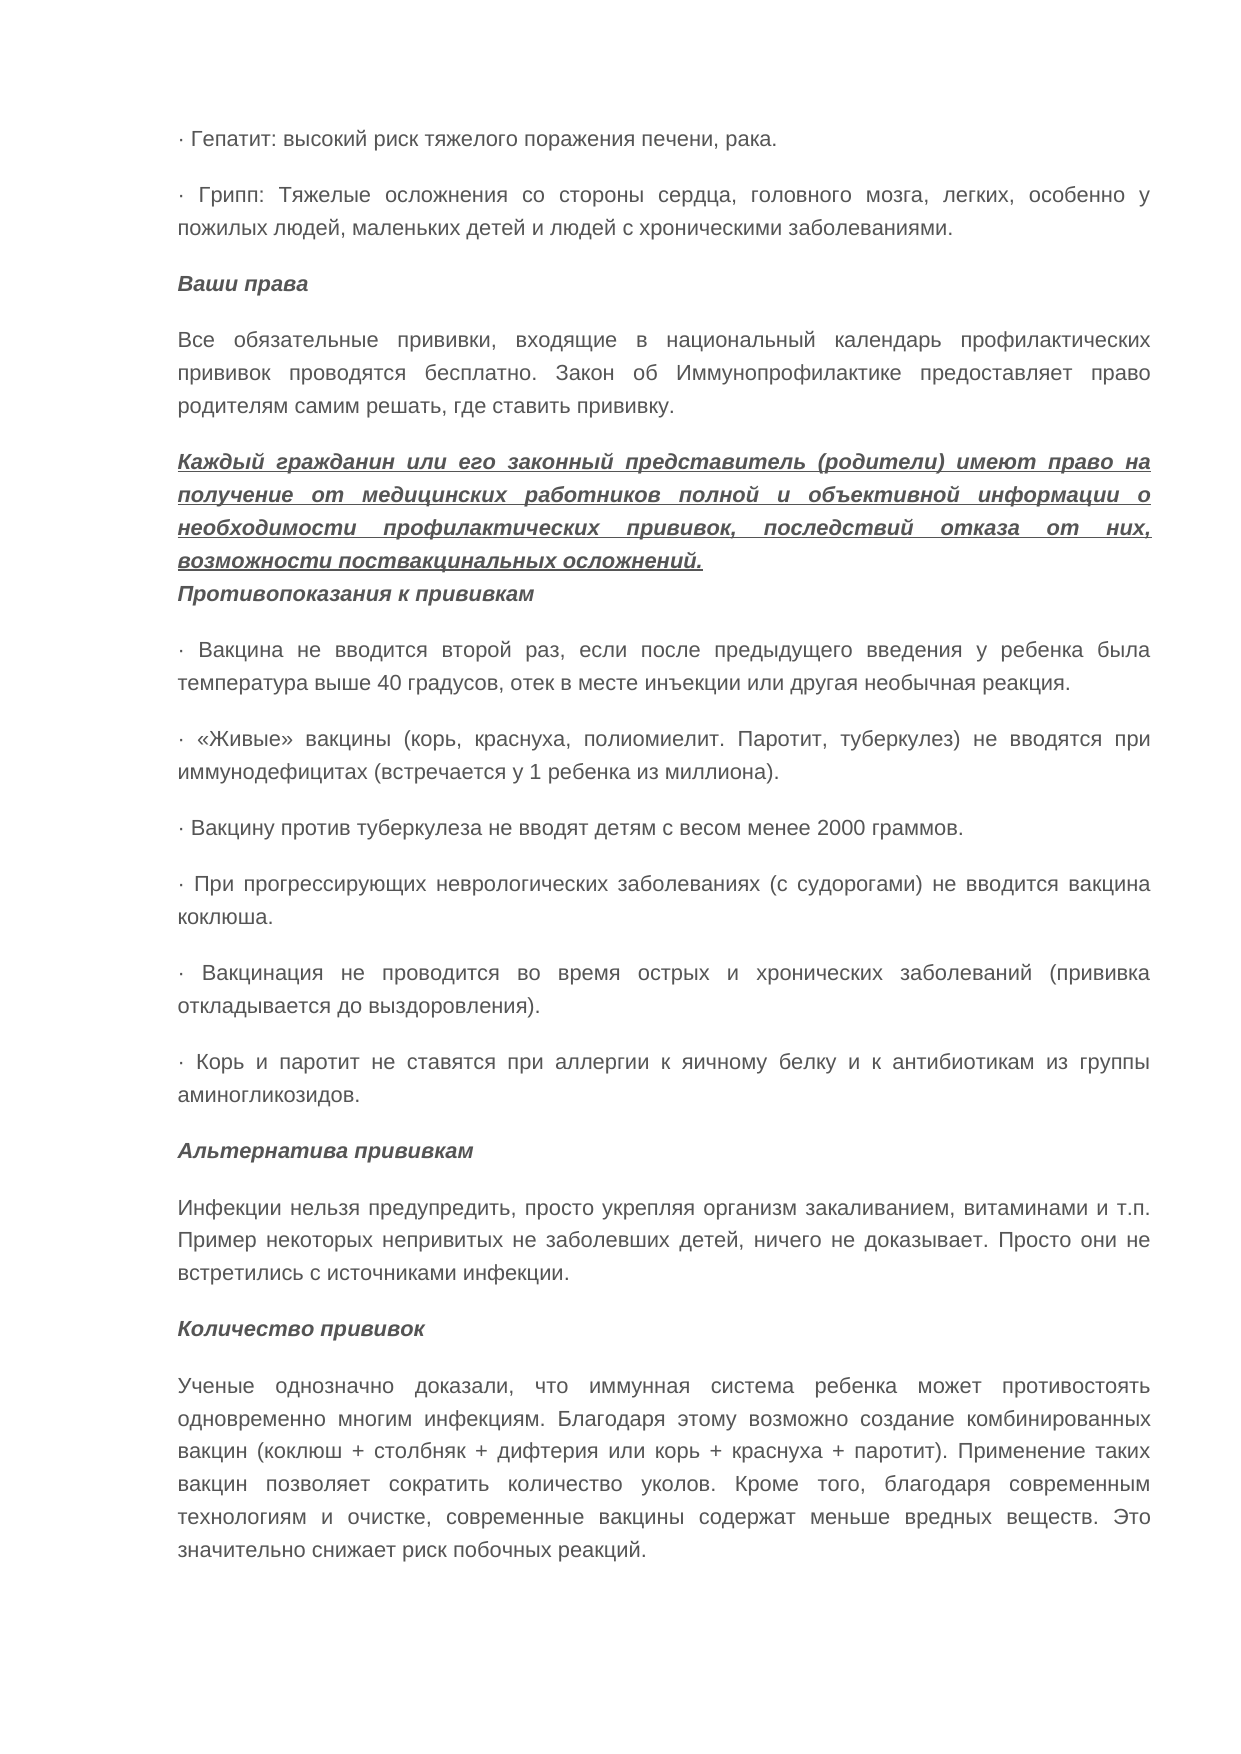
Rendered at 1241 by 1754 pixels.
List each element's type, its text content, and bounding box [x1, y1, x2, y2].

text Все обязательные прививки, входящие в национальный календарь профилактических прививок проводятся бесплатно. Закон об Иммунопрофилактике предоставляет право родителям самим решать, где ставить прививку. [177, 320, 1152, 418]
text Инфекции нельзя предупредить, просто укрепляя организм закаливанием, витаминами и т.п. Пример некоторых непривитых не заболевших детей, ничего не доказывает. Просто они не встретились с источниками инфекции. [177, 1187, 1152, 1285]
text · Вакцину против туберкулеза не вводят детям с весом менее 2000 граммов. [177, 807, 1152, 840]
text · Корь и паротит не ставятся при аллергии к яичному белку и к антибиотикам из группы аминогликозидов. [177, 1042, 1152, 1107]
text · При прогрессирующих неврологических заболеваниях (с судорогами) не вводится вакцина коклюша. [177, 863, 1152, 929]
text Ваши права [177, 263, 1152, 296]
text Каждый гражданин или его законный представитель (родители) имеют право на получение от медицинских работников полной и объективной информации о необходимости профилактических прививок, последствий отказа от них, возможности поствакцинальных осложнений. [177, 442, 1152, 537]
text · Гепатит: высокий риск тяжелого поражения печени, рака. [177, 118, 1152, 151]
text · Вакцинация не проводится во время острых и хронических заболеваний (прививка откладывается до выздоровления). [177, 952, 1152, 1018]
text Каждый гражданин или его законный представитель (родители) имеют право на получение от медицинских работников полной и объективной информации о необходимости профилактических прививок, последствий отказа от них, возможности поствакцинальных осложнений. [177, 538, 1152, 573]
text Противопоказания к прививкам [177, 573, 1152, 606]
text · «Живые» вакцины (корь, краснуха, полиомиелит. Паротит, туберкулез) не вводятся при иммунодефицитах (встречается у 1 ребенка из миллиона). [177, 718, 1152, 784]
text Ученые однозначно доказали, что иммунная система ребенка может противостоять одновременно многим инфекциям. Благодаря этому возможно создание комбинированных вакцин (коклюш + столбняк + дифтерия или корь + краснуха + паротит). Применение таких вакцин позволяет сократить количество уколов. Кроме того, благодаря современным технологиям и очистке, современные вакцины содержат меньше вредных веществ. Это значительно снижает риск побочных реакций. [177, 1365, 1152, 1562]
text · Грипп: Тяжелые осложнения со стороны сердца, головного мозга, легких, особенно у пожилых людей, маленьких детей и людей с хроническими заболеваниями. [177, 174, 1152, 240]
text · Вакцина не вводится второй раз, если после предыдущего введения у ребенка была температура выше 40 градусов, отек в месте инъекции или другая необычная реакция. [177, 629, 1152, 695]
text Количество прививок [177, 1309, 1152, 1342]
text Альтернатива прививкам [177, 1131, 1152, 1163]
